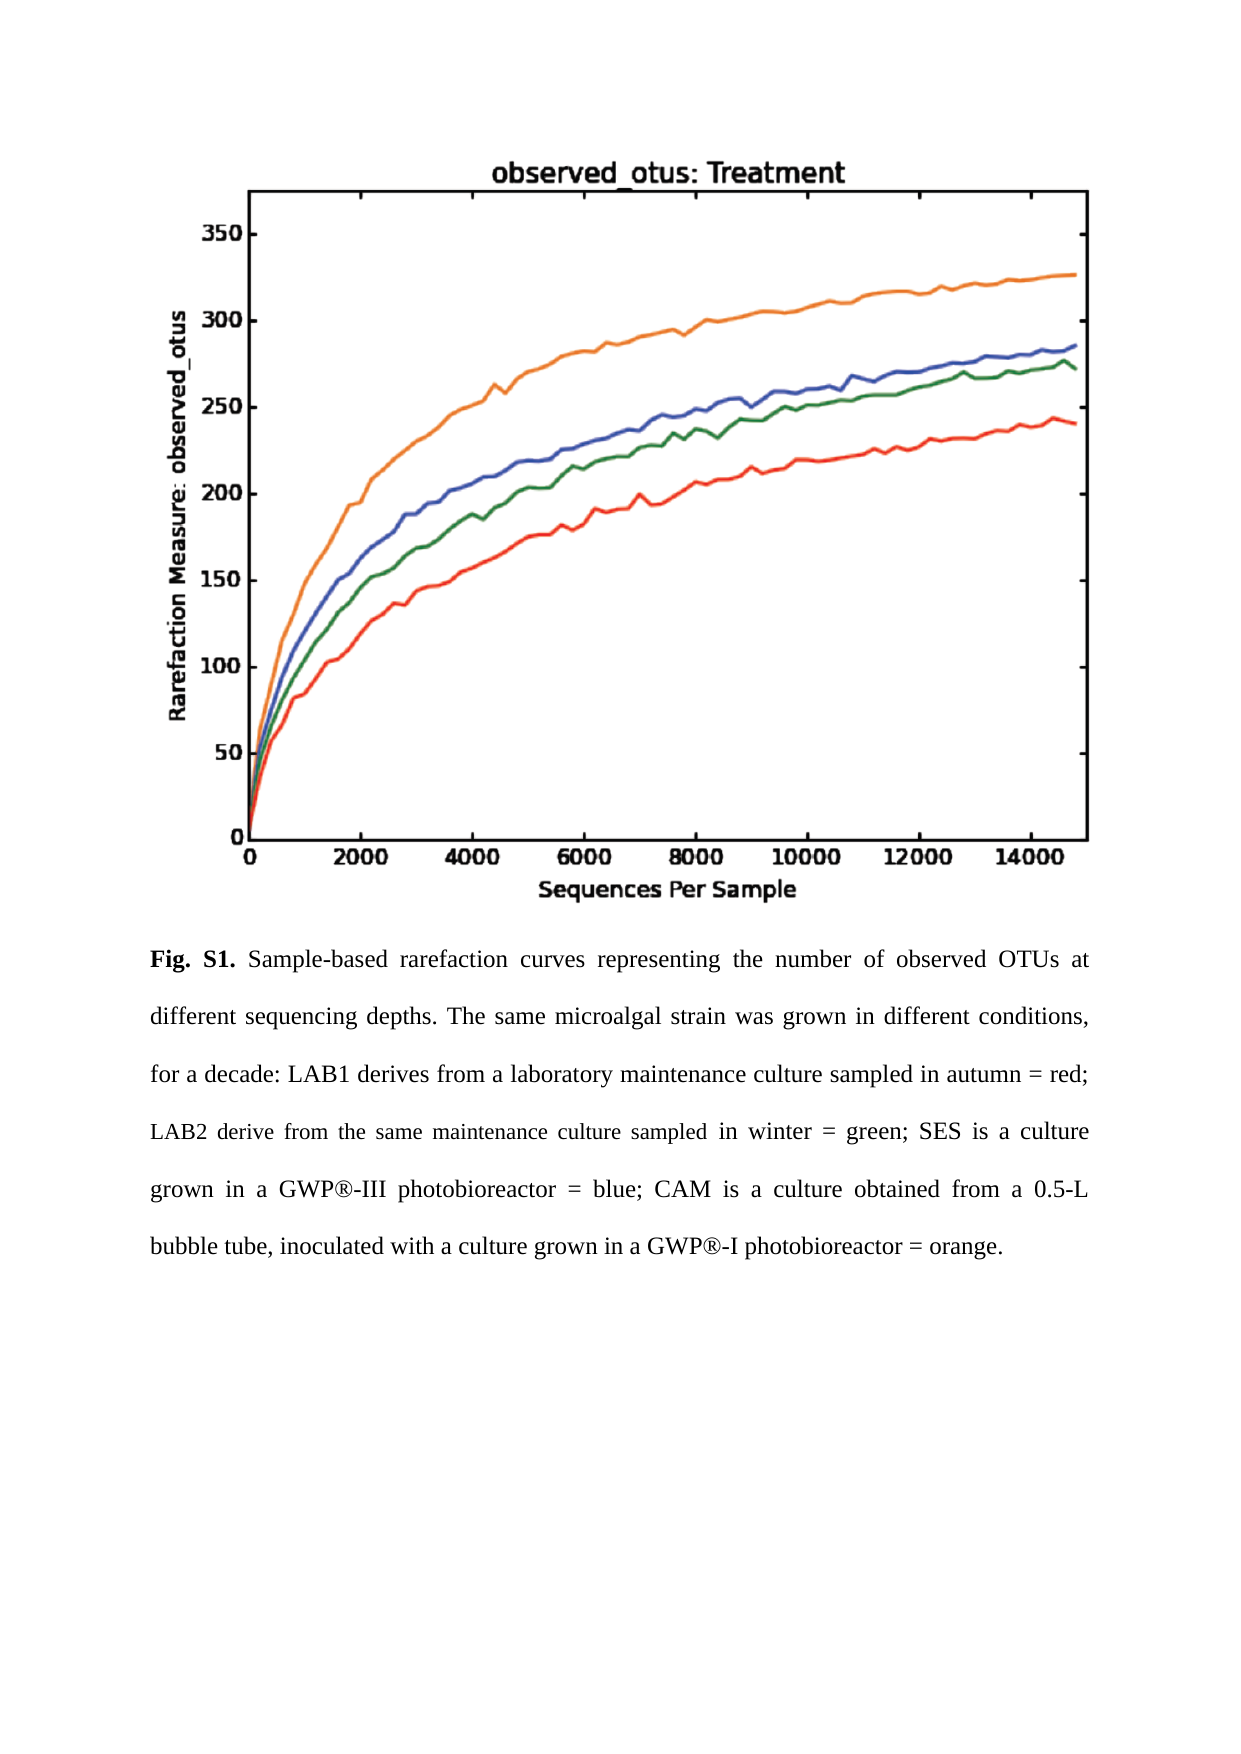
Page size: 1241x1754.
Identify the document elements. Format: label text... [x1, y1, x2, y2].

picture [150, 150, 1091, 919]
text Fig. S1. Sample-based rarefaction curves representing the number of observed OTUs at different sequencing depths. The same microalgal strain was grown in different conditions, for a decade: LAB1 derives from a laboratory maintenance culture sampled in autumn = red; LAB2 derive from the same maintenance culture sampled in winter = green; SES is a culture grown in a GWP®-III photobioreactor = blue; CAM is a culture obtained from a 0.5-L bubble tube, inoculated with a culture grown in a GWP®-I photobioreactor = orange. [150, 944, 1090, 1260]
